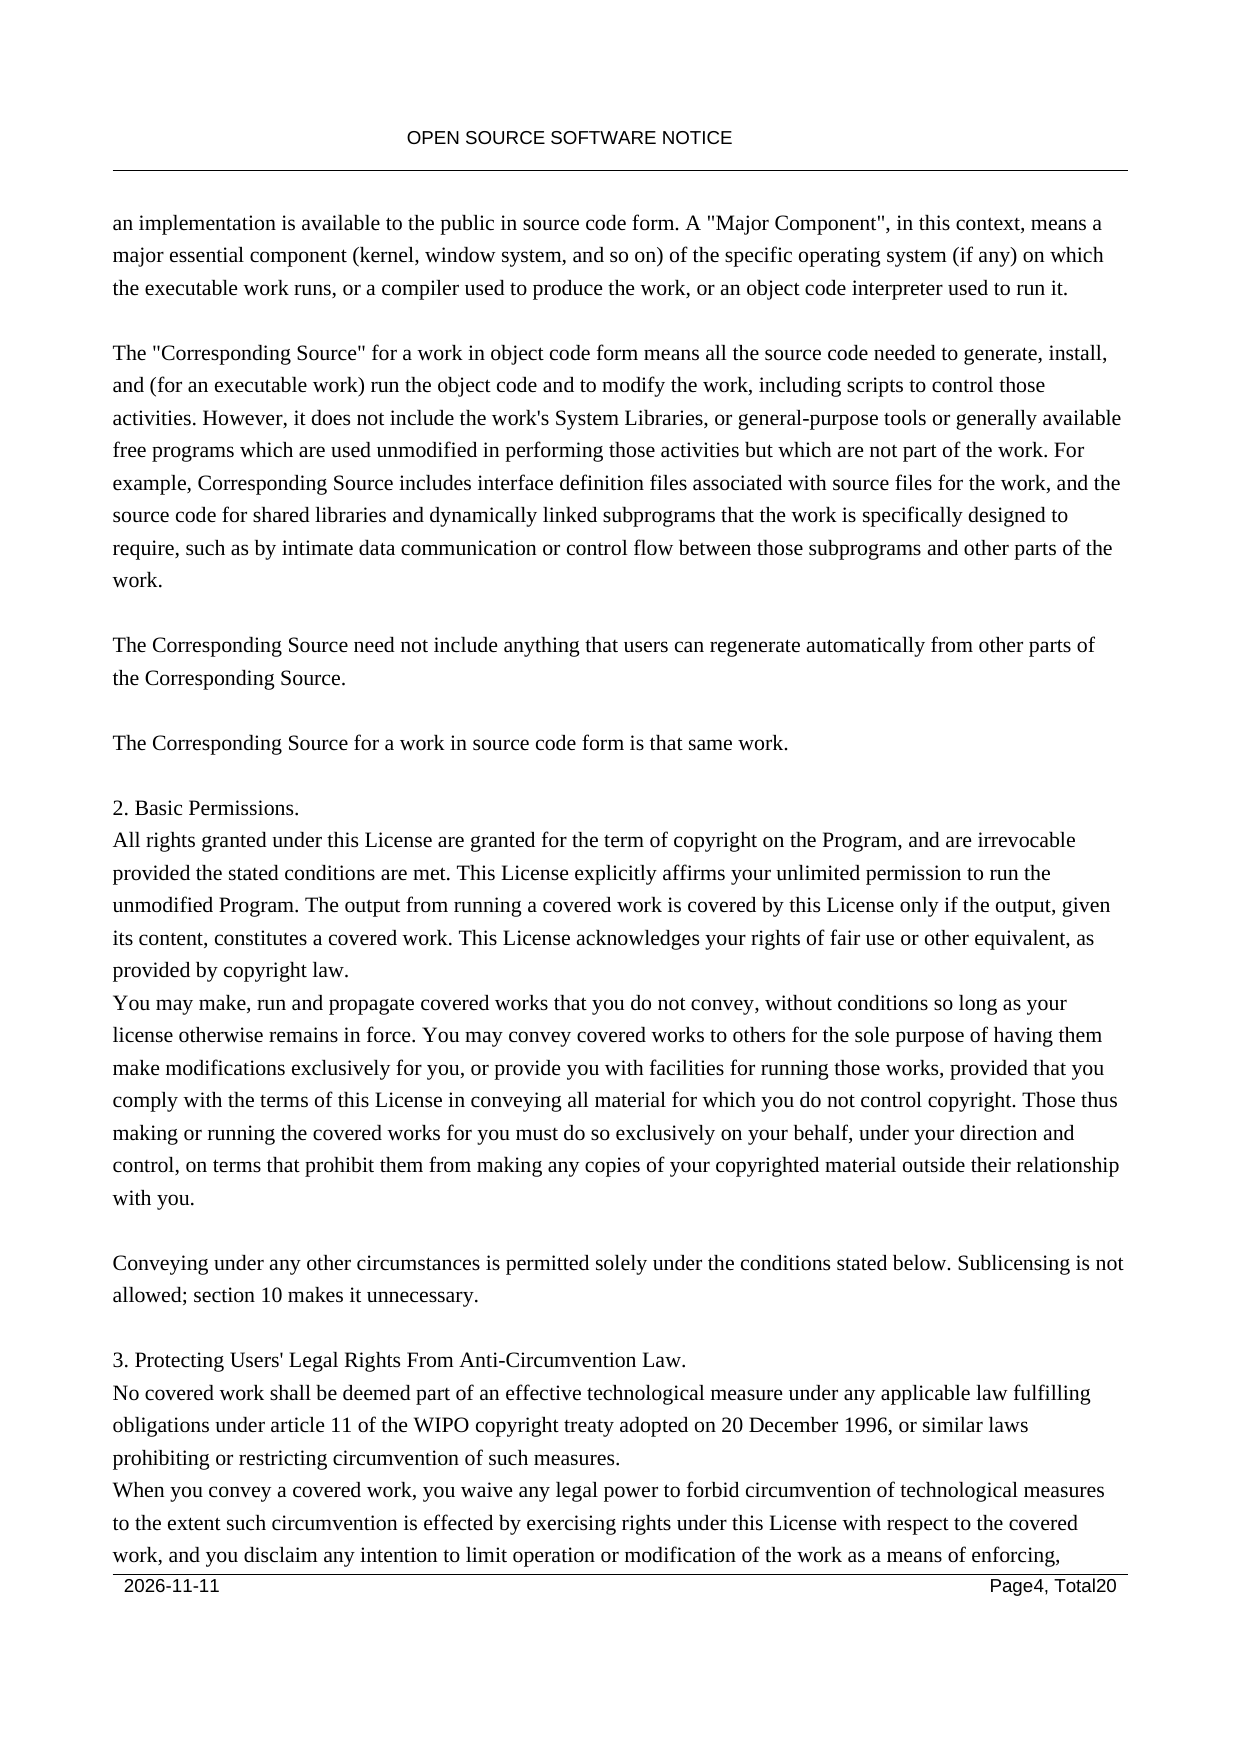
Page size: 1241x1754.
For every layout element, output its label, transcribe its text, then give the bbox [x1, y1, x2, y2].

text You may make, run and propagate covered works that you do not convey, without conditions so long as your license otherwise remains in force. You may convey covered works to others for the sole purpose of having them make modifications exclusively for you, or provide you with facilities for running those works, provided that you comply with the terms of this License in conveying all material for which you do not control copyright. Those thus making or running the covered works for you must do so exclusively on your behalf, under your direction and control, on terms that prohibit them from making any copies of your copyrighted material outside their relationship with you. [112, 986, 1128, 1214]
text 2. Basic Permissions. [112, 791, 1128, 824]
text All rights granted under this License are granted for the term of copyright on the Program, and are irrevocable provided the stated conditions are met. This License explicitly affirms your unlimited permission to run the unmodified Program. The output from running a covered work is covered by this License only if the output, given its content, constitutes a covered work. This License acknowledges your rights of fair use or other equivalent, as provided by copyright law. [112, 824, 1128, 986]
text The Corresponding Source for a work in source code form is that same work. [112, 726, 1128, 759]
text The "Corresponding Source" for a work in object code form means all the source code needed to generate, install, and (for an executable work) run the object code and to modify the work, including scripts to control those activities. However, it does not include the work's System Libraries, or general-purpose tools or generally available free programs which are used unmodified in performing those activities but which are not part of the work. For example, Corresponding Source includes interface definition files associated with source files for the work, and the source code for shared libraries and dynamically linked subprograms that the work is specifically designed to require, such as by intimate data communication or control flow between those subprograms and other parts of the work. [112, 336, 1128, 596]
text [112, 1474, 1128, 1571]
text No covered work shall be deemed part of an effective technological measure under any applicable law fulfilling obligations under article 11 of the WIPO copyright treaty adopted on 20 December 1996, or similar laws prohibiting or restricting circumvention of such measures. [112, 1376, 1128, 1474]
text The Corresponding Source need not include anything that users can regenerate automatically from other parts of the Corresponding Source. [112, 629, 1128, 694]
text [112, 206, 1128, 304]
text Conveying under any other circumstances is permitted solely under the conditions stated below. Sublicensing is not allowed; section 10 makes it unnecessary. [112, 1246, 1128, 1311]
text 3. Protecting Users' Legal Rights From Anti-Circumvention Law. [112, 1344, 1128, 1376]
